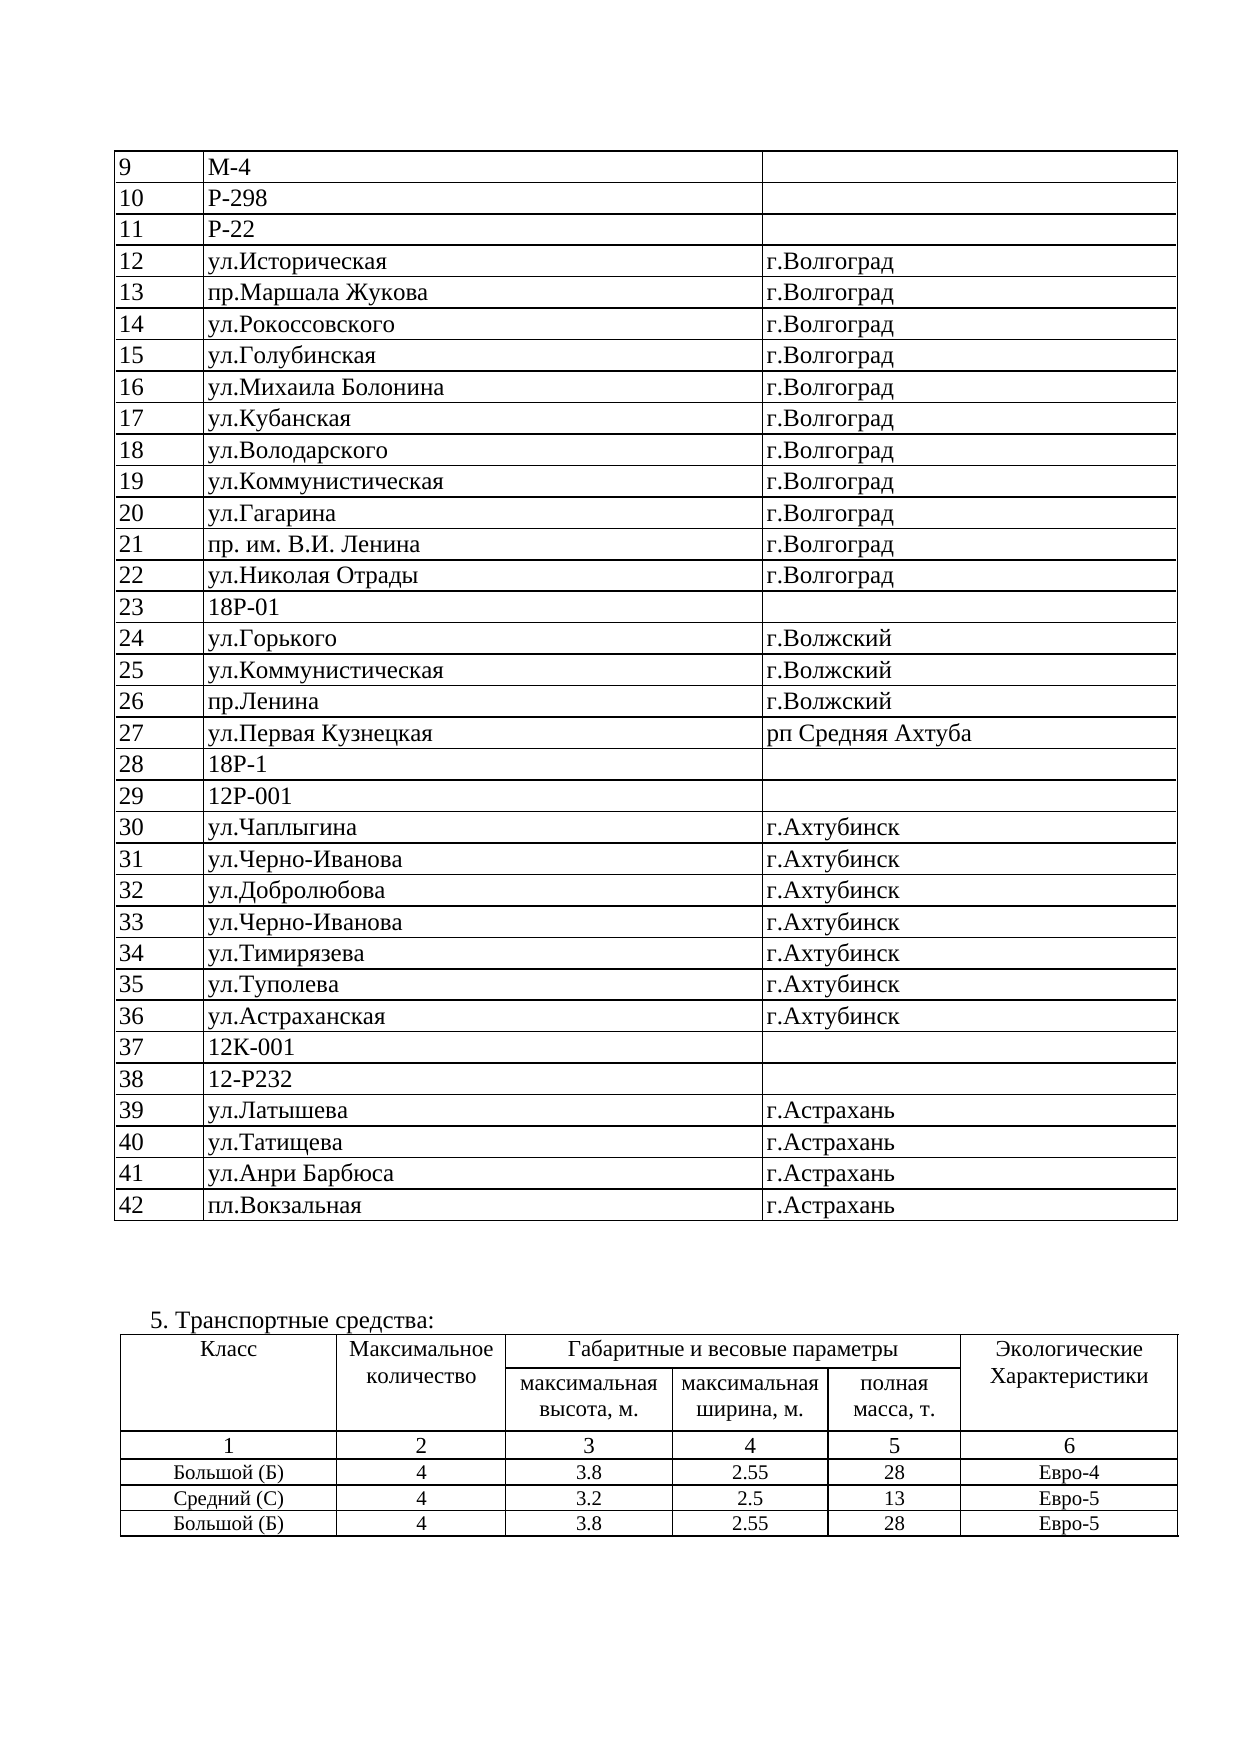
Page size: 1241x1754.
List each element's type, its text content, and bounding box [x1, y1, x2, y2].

table_cell 16 [115, 371, 203, 402]
table_cell 12-Р232 [204, 1064, 762, 1094]
table_cell 22 [115, 560, 203, 590]
table_cell 6 [961, 1432, 1177, 1458]
table_cell 32 [115, 875, 203, 905]
table_cell г.Волгоград [763, 244, 1177, 276]
table_cell [763, 779, 1177, 811]
table_cell г.Астрахань [763, 1125, 1177, 1157]
table_cell ул.Астраханская [204, 1001, 762, 1031]
table_cell 34 [115, 938, 203, 968]
table_cell ул.Николая Отрады [204, 561, 762, 590]
table_cell [763, 1031, 1177, 1062]
table_cell М-4 [204, 152, 762, 181]
table_cell 28 [115, 749, 203, 779]
table_cell г.Волгоград [763, 402, 1177, 433]
table_cell Евро-4 [961, 1460, 1177, 1484]
table_cell 15 [115, 340, 203, 370]
table_cell 2.5 [673, 1486, 827, 1509]
table_cell 38 [115, 1063, 203, 1094]
table_cell 35 [115, 969, 203, 999]
table_cell ул.Первая Кузнецкая [204, 718, 762, 748]
table_cell 28 [829, 1511, 960, 1535]
table_cell максимальная высота, м. [506, 1369, 672, 1430]
table_cell [763, 748, 1177, 779]
text 5. Транспортные средства: [150, 1305, 1090, 1334]
table_cell Евро-5 [961, 1511, 1177, 1535]
table_cell г.Волгоград [763, 339, 1177, 370]
table_cell г.Ахтубинск [763, 811, 1177, 842]
table_cell Большой (Б) [121, 1460, 336, 1484]
table_cell ул.Горького [204, 623, 762, 653]
table_cell 33 [115, 906, 203, 936]
table_cell г.Волгоград [763, 559, 1177, 590]
table_cell [763, 1062, 1177, 1094]
table_cell г.Волгоград [763, 496, 1177, 527]
table_cell г.Ахтубинск [763, 936, 1177, 968]
table_cell ул.Историческая [204, 246, 762, 276]
table_cell ул.Латышева [204, 1095, 762, 1125]
table_cell г.Волгоград [763, 528, 1177, 559]
table_cell ул.Гагарина [204, 498, 762, 527]
table_cell г.Волжский [763, 622, 1177, 653]
table_cell 13 [829, 1486, 960, 1509]
table_cell ул.Тимирязева [204, 938, 762, 968]
table_cell 26 [115, 686, 203, 716]
table_cell 23 [115, 591, 203, 622]
table_cell 41 [115, 1158, 203, 1188]
table_cell пр. им. В.И. Ленина [204, 529, 762, 559]
table_cell г.Ахтубинск [763, 905, 1177, 936]
table_cell ул.Голубинская [204, 340, 762, 370]
table_cell 18 [115, 434, 203, 464]
table_cell Р-298 [204, 183, 762, 213]
table_cell 11 [115, 214, 203, 244]
table_cell ул.Добролюбова [204, 875, 762, 905]
table_cell 12К-001 [204, 1032, 762, 1062]
table_cell г.Волжский [763, 653, 1177, 685]
table_cell 18Р-01 [204, 592, 762, 622]
table_cell г.Волжский [763, 685, 1177, 716]
table_cell 4 [337, 1511, 505, 1535]
table_cell 28 [829, 1460, 960, 1484]
table_cell 18Р-1 [204, 749, 762, 779]
table_cell ул.Туполева [204, 970, 762, 999]
table_cell 37 [115, 1032, 203, 1062]
table_cell ул.Чаплыгина [204, 812, 762, 842]
table_cell ул.Коммунистическая [204, 466, 762, 496]
table_cell 2 [337, 1432, 505, 1458]
table_cell [763, 590, 1177, 622]
table_header Экологические Характеристики [961, 1335, 1177, 1430]
table_cell г.Ахтубинск [763, 999, 1177, 1031]
table_cell 10 [115, 183, 203, 213]
table_cell 27 [115, 717, 203, 748]
table_cell ул.Михаила Болонина [204, 372, 762, 402]
table_cell г.Ахтубинск [763, 874, 1177, 905]
table_cell 17 [115, 403, 203, 433]
table_cell 3.8 [506, 1460, 672, 1484]
table_cell ул.Рокоссовского [204, 309, 762, 339]
table_cell г.Астрахань [763, 1094, 1177, 1125]
table_cell г.Волгоград [763, 433, 1177, 464]
table_cell Большой (Б) [121, 1511, 336, 1535]
table_cell 3 [506, 1432, 672, 1458]
table_cell 13 [115, 277, 203, 307]
table_cell 9 [115, 152, 203, 181]
table_cell г.Волгоград [763, 276, 1177, 307]
table_cell ул.Черно-Иванова [204, 844, 762, 873]
table_cell 5 [829, 1432, 960, 1458]
table_cell 24 [115, 623, 203, 653]
table_header Габаритные и весовые параметры [506, 1335, 960, 1367]
table_cell ул.Татищева [204, 1127, 762, 1157]
table_cell 31 [115, 843, 203, 873]
table_cell пл.Вокзальная [204, 1190, 762, 1219]
table_cell 4 [337, 1486, 505, 1509]
table_cell 36 [115, 1000, 203, 1031]
table_cell 21 [115, 529, 203, 559]
table_cell 30 [115, 812, 203, 842]
table_cell полная масса, т. [829, 1369, 960, 1430]
table_cell 20 [115, 497, 203, 527]
table_cell ул.Коммунистическая [204, 655, 762, 685]
table_cell 29 [115, 780, 203, 811]
table_cell г.Волгоград [763, 465, 1177, 496]
table_cell ул.Анри Барбюса [204, 1158, 762, 1188]
table_header Максимальное количество [337, 1335, 505, 1430]
table_cell 2.55 [673, 1460, 827, 1484]
table_cell 19 [115, 466, 203, 496]
table_cell Р-22 [204, 215, 762, 244]
table_cell максимальная ширина, м. [673, 1369, 827, 1430]
table_cell ул.Кубанская [204, 403, 762, 433]
table_cell [763, 152, 1177, 181]
table_cell ул.Володарского [204, 435, 762, 464]
table_cell Евро-5 [961, 1486, 1177, 1509]
table_cell г.Ахтубинск [763, 968, 1177, 999]
table_cell 14 [115, 308, 203, 339]
table_cell 12Р-001 [204, 781, 762, 811]
table_cell ул.Черно-Иванова [204, 907, 762, 936]
table_cell рп Средняя Ахтуба [763, 716, 1177, 748]
table_cell 40 [115, 1126, 203, 1157]
table_cell 2.55 [673, 1511, 827, 1535]
table_cell г.Волгоград [763, 307, 1177, 339]
table_cell Средний (С) [121, 1486, 336, 1509]
table_cell г.Астрахань [763, 1157, 1177, 1188]
table_cell г.Волгоград [763, 370, 1177, 402]
table_cell г.Ахтубинск [763, 842, 1177, 873]
table_cell 25 [115, 654, 203, 685]
table_cell 1 [121, 1432, 336, 1458]
table_cell 3.2 [506, 1486, 672, 1509]
table_header Класс [121, 1335, 336, 1430]
table_cell [763, 213, 1177, 244]
table_cell 39 [115, 1095, 203, 1125]
table_cell 3.8 [506, 1511, 672, 1535]
table_cell пр.Ленина [204, 686, 762, 716]
table_cell 4 [337, 1460, 505, 1484]
table_cell 12 [115, 245, 203, 276]
table_cell 42 [115, 1189, 203, 1219]
table_cell пр.Маршала Жукова [204, 277, 762, 307]
table_cell 4 [673, 1432, 827, 1458]
table_cell г.Астрахань [763, 1188, 1177, 1219]
table_cell [763, 181, 1177, 213]
